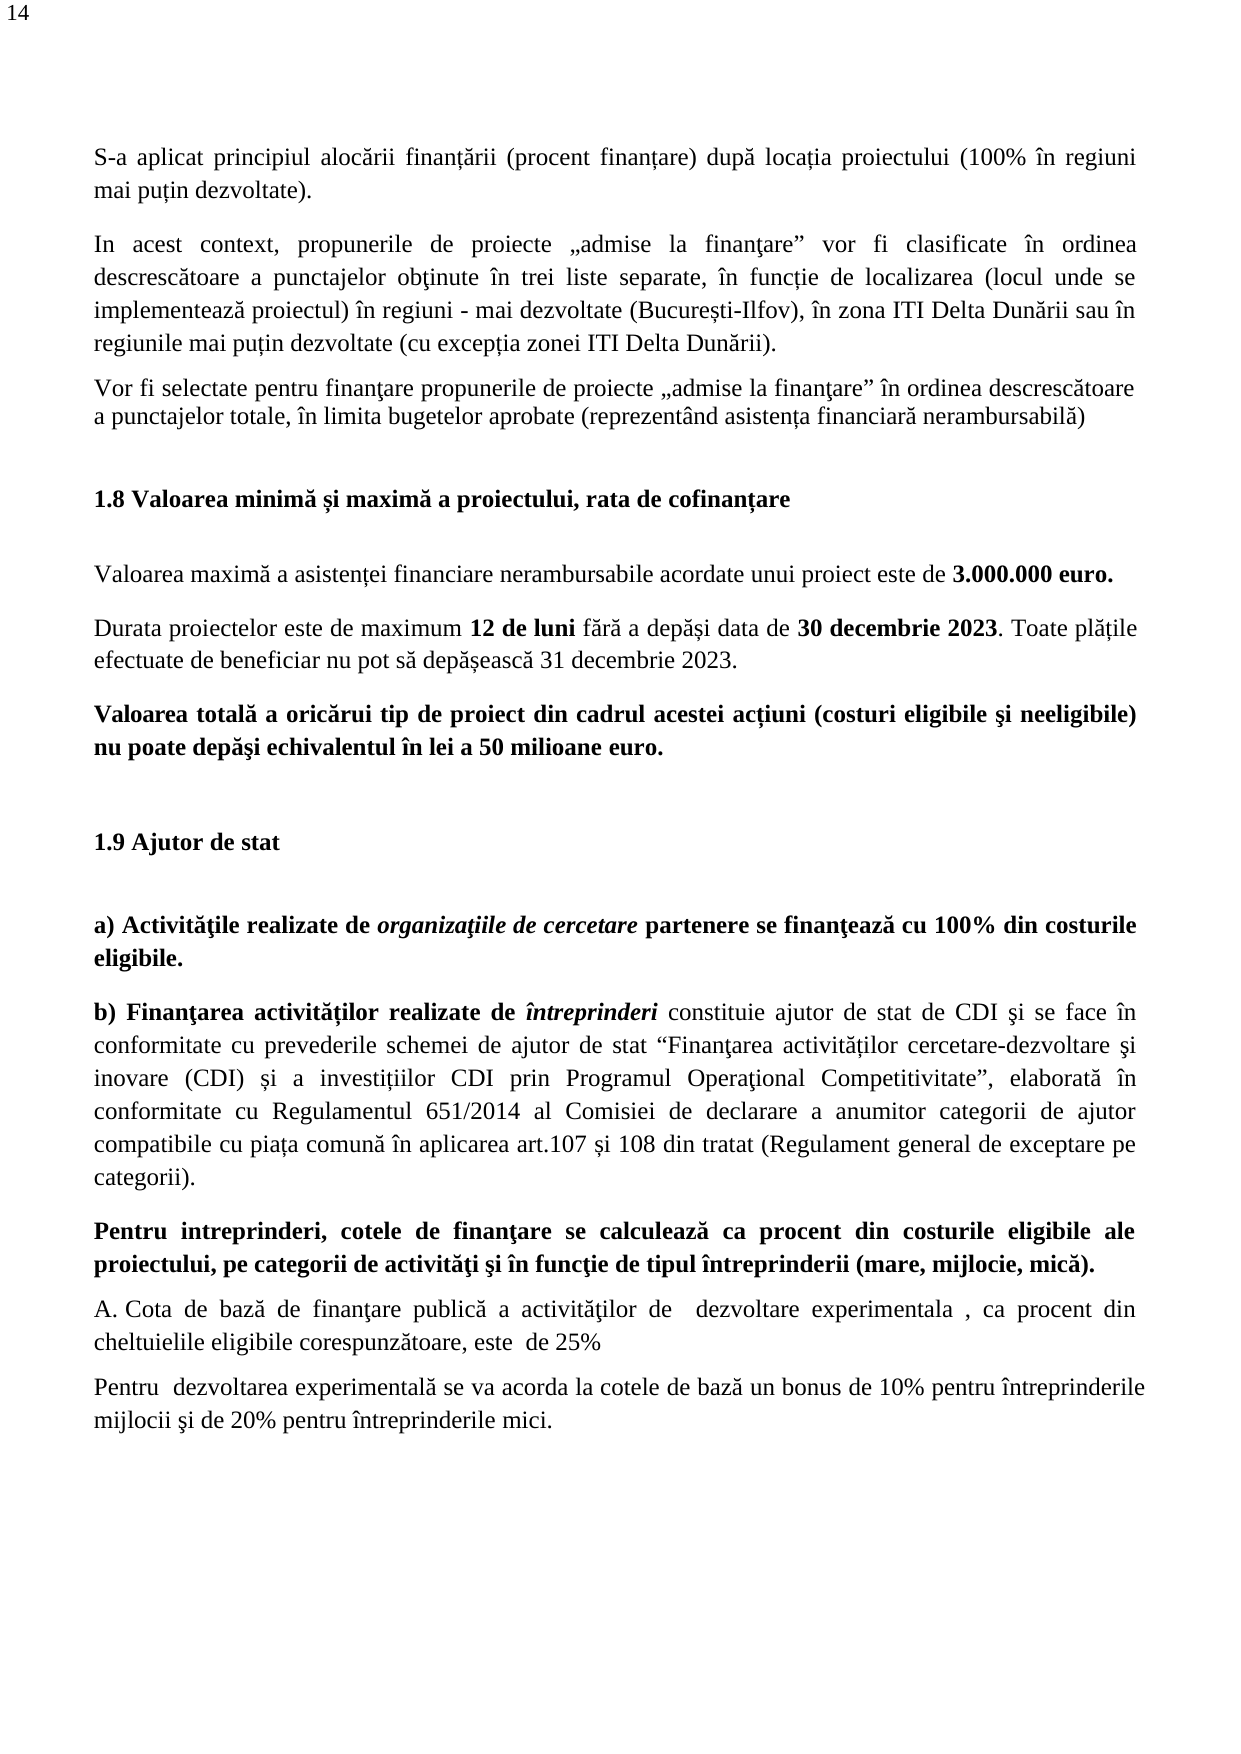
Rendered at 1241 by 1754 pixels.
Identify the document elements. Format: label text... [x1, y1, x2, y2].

text Vor fi selectate pentru finanţare propunerile de proiecte „admise la finanţare” în ordinea descrescătoare a punctajelor totale, în limita bugetelor aprobate (reprezentând asistența financiară nerambursabilă) [94, 374, 1136, 430]
text Durata proiectelor este de maximum 12 de luni fără a depăși data de 30 decembrie 2023. Toate plățile efectuate de beneficiar nu pot să depășească 31 decembrie 2023. [94, 613, 1137, 674]
list Activităţile realizate de organizaţiile de cercetare partenere se finanţează cu 100% din costurile eligibile. [94, 910, 1137, 972]
subtitle Valoarea totală a oricărui tip de proiect din cadrul acestei acțiuni (costuri eligibile şi neeligibile) nu poate depăşi echivalentul în lei a 50 milioane euro. [94, 699, 1138, 761]
list Finanţarea activităților realizate de întreprinderi constituie ajutor de stat de CDI şi se face în conformitate cu prevederile schemei de ajutor de stat “Finanţarea activităților cercetare-dezvoltare şi inovare (CDI) și a investițiilor CDI prin Programul Operaţional Competitivitate”, elaborată în conformitate cu Regulamentul 651/2014 al Comisiei de declarare a anumitor categorii de ajutor compatibile cu piața comună în aplicarea art.107 și 108 din tratat (Regulament general de exceptare pe categorii). [94, 997, 1137, 1191]
text Valoarea maximă a asistenței financiare nerambursabile acordate unui proiect este de 3.000.000 euro. [94, 559, 1226, 587]
list Cota de bază de finanţare publică a activităţilor de dezvoltare experimentala , ca procent din cheltuielile eligibile corespunzătoare, este de 25% [94, 1294, 1137, 1355]
list Ajutor de stat [94, 827, 1226, 856]
subtitle Valoarea minimă și maximă a proiectului, rata de cofinanțare [94, 484, 1226, 513]
subtitle Pentru intreprinderi, cotele de finanţare se calculează ca procent din costurile eligibile ale proiectului, pe categorii de activităţi şi în funcţie de tipul întreprinderii (mare, mijlocie, mică). [94, 1216, 1137, 1278]
text Pentru dezvoltarea experimentală se va acorda la cotele de bază un bonus de 10% pentru întreprinderile mijlocii şi de 20% pentru întreprinderile mici. [94, 1372, 1146, 1434]
text S-a aplicat principiul alocării finanțării (procent finanțare) după locația proiectului (100% în regiuni mai puțin dezvoltate). [94, 142, 1137, 204]
text In acest context, propunerile de proiecte „admise la finanţare” vor fi clasificate în ordinea descrescătoare a punctajelor obţinute în trei liste separate, în funcție de localizarea (locul unde se implementează proiectul) în regiuni - mai dezvoltate (București-Ilfov), în zona ITI Delta Dunării sau în regiunile mai puțin dezvoltate (cu excepția zonei ITI Delta Dunării). [94, 229, 1137, 357]
